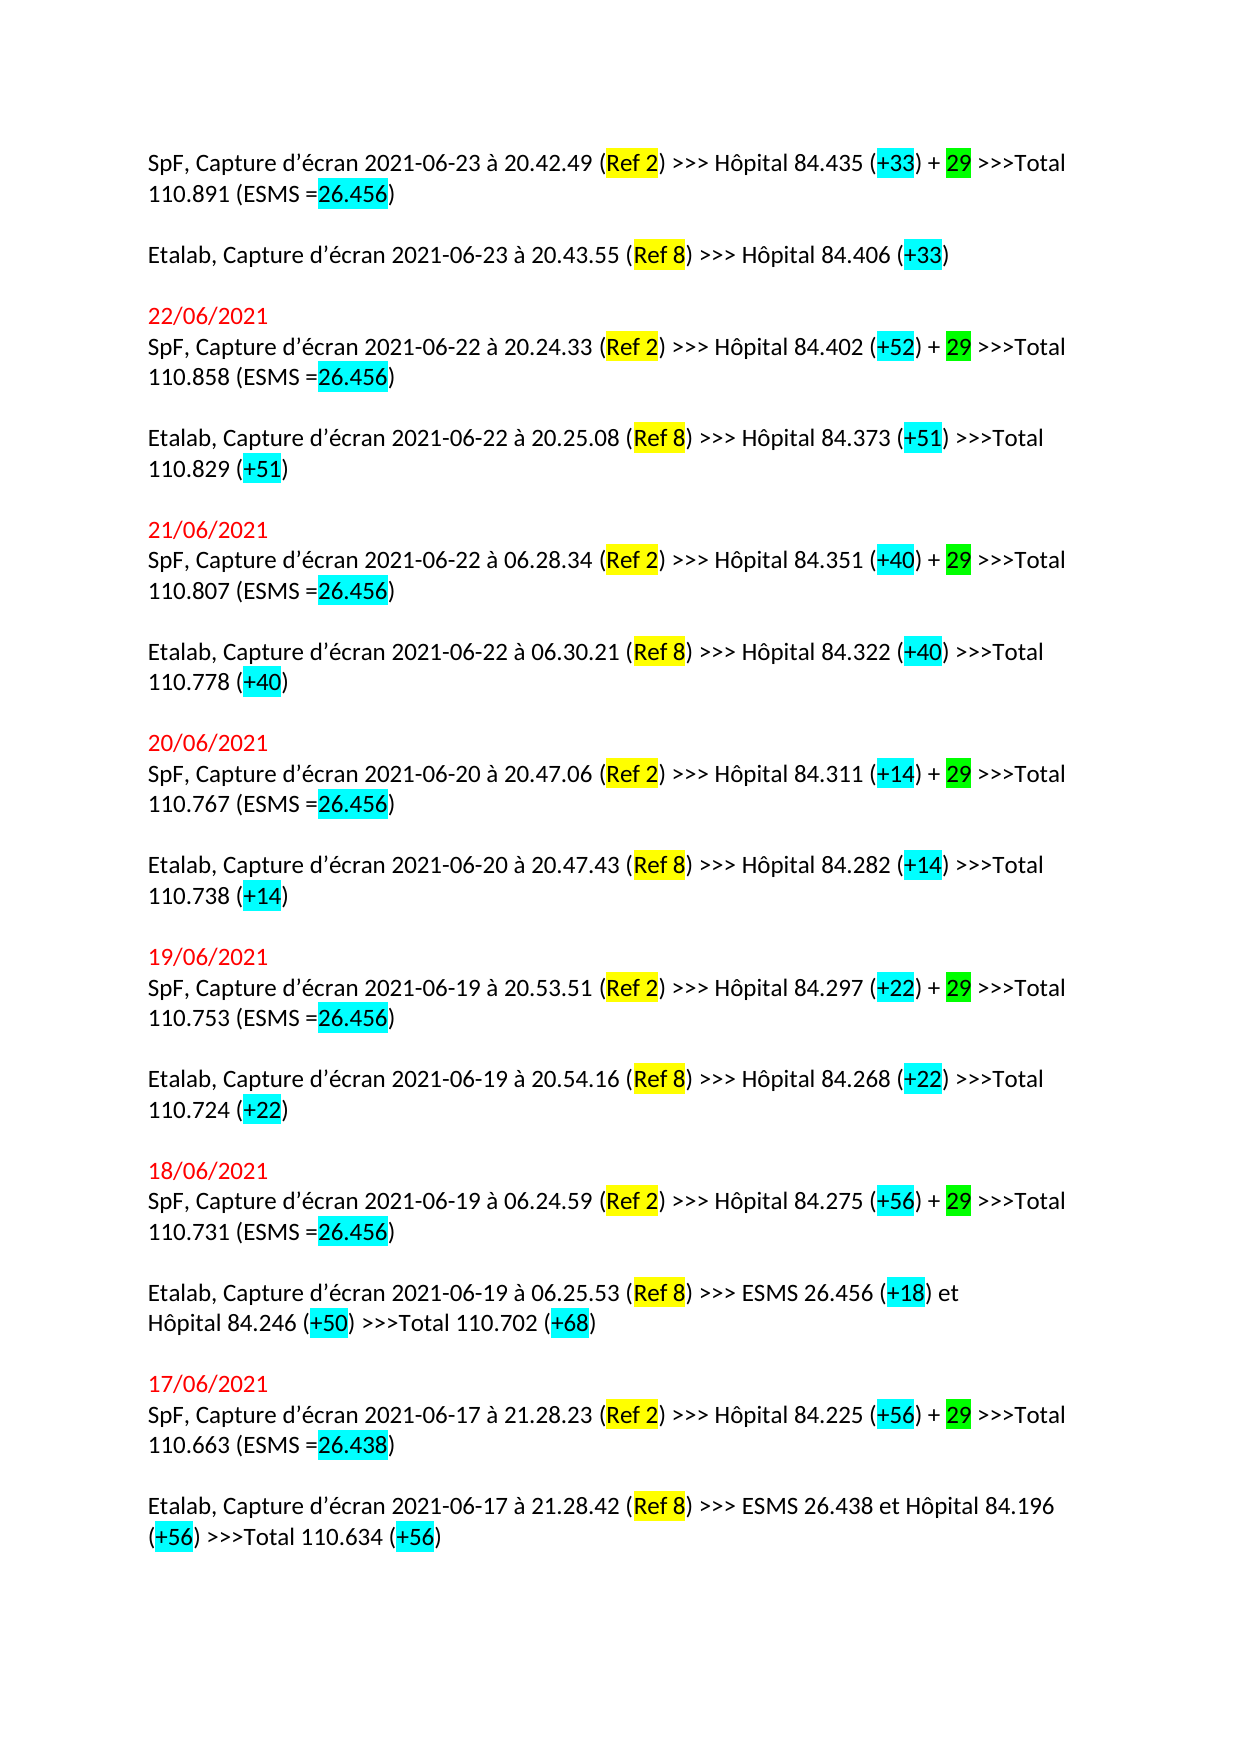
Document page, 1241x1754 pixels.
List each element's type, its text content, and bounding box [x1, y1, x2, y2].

text Etalab, Capture d’écran 2021-06-19 à 06.25.53 (Ref 8) >>> ESMS 26.456 (+18) et Hôpital 84.246 (+50) >>>Total 110.702 (+68) [148, 1277, 1093, 1338]
text SpF, Capture d’écran 2021-06-22 à 06.28.34 (Ref 2) >>> Hôpital 84.351 (+40) + 29 >>>Total 110.807 (ESMS =26.456) [148, 544, 1093, 605]
text 18/06/2021 [148, 1155, 1093, 1185]
text SpF, Capture d’écran 2021-06-20 à 20.47.06 (Ref 2) >>> Hôpital 84.311 (+14) + 29 >>>Total 110.767 (ESMS =26.456) [148, 758, 1093, 819]
text Etalab, Capture d’écran 2021-06-22 à 06.30.21 (Ref 8) >>> Hôpital 84.322 (+40) >>>Total 110.778 (+40) [148, 636, 1093, 697]
text Etalab, Capture d’écran 2021-06-23 à 20.43.55 (Ref 8) >>> Hôpital 84.406 (+33) [148, 239, 634, 270]
text SpF, Capture d’écran 2021-06-19 à 06.24.59 (Ref 2) >>> Hôpital 84.275 (+56) + 29 >>>Total 110.731 (ESMS =26.456) [148, 1185, 1093, 1246]
text SpF, Capture d’écran 2021-06-17 à 21.28.23 (Ref 2) >>> Hôpital 84.225 (+56) + 29 >>>Total 110.663 (ESMS =26.438) [148, 1399, 1093, 1460]
text Etalab, Capture d’écran 2021-06-19 à 20.54.16 (Ref 8) >>> Hôpital 84.268 (+22) >>>Total 110.724 (+22) [148, 1063, 1093, 1124]
text Etalab, Capture d’écran 2021-06-17 à 21.28.42 (Ref 8) >>> ESMS 26.438 et Hôpital 84.196 (+56) >>>Total 110.634 (+56) [148, 1491, 1093, 1552]
text Etalab, Capture d’écran 2021-06-22 à 20.25.08 (Ref 8) >>> Hôpital 84.373 (+51) >>>Total 110.829 (+51) [148, 422, 1093, 483]
text Etalab, Capture d’écran 2021-06-20 à 20.47.43 (Ref 8) >>> Hôpital 84.282 (+14) >>>Total 110.738 (+14) [148, 849, 1093, 911]
text 20/06/2021 [148, 727, 1093, 758]
text 22/06/2021 [148, 300, 1093, 331]
text SpF, Capture d’écran 2021-06-22 à 20.24.33 (Ref 2) >>> Hôpital 84.402 (+52) + 29 >>>Total 110.858 (ESMS =26.456) [148, 331, 1093, 392]
text 19/06/2021 [148, 941, 1093, 972]
text SpF, Capture d’écran 2021-06-19 à 20.53.51 (Ref 2) >>> Hôpital 84.297 (+22) + 29 >>>Total 110.753 (ESMS =26.456) [148, 972, 1093, 1033]
text SpF, Capture d’écran 2021-06-23 à 20.42.49 (Ref 2) >>> Hôpital 84.435 (+33) + 29 >>>Total 110.891 (ESMS =26.456) [148, 148, 1093, 209]
text 21/06/2021 [148, 514, 1093, 544]
text Etalab, Capture d’écran 2021-06-23 à 20.43.55 (Ref 8) >>> Hôpital 84.406 (+33) [685, 239, 904, 270]
text 17/06/2021 [148, 1368, 1093, 1399]
